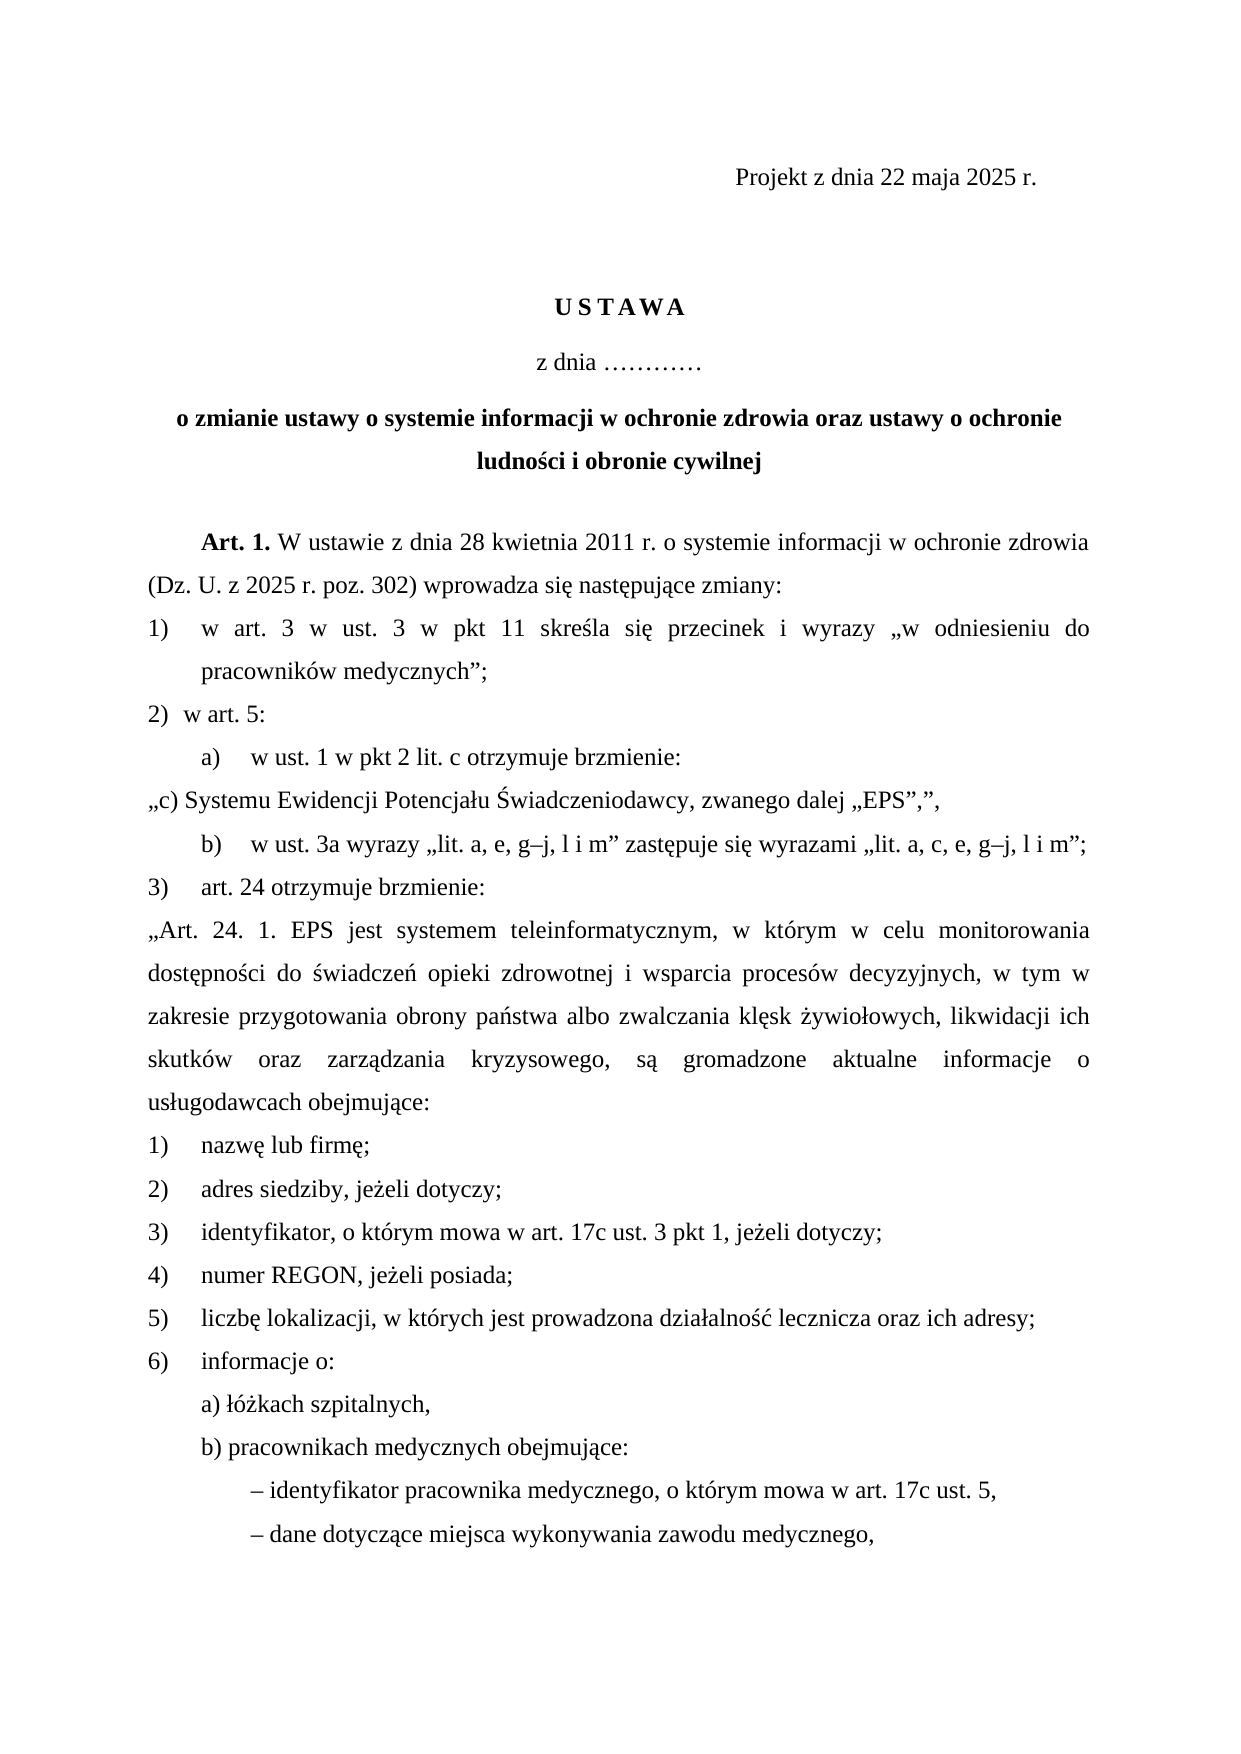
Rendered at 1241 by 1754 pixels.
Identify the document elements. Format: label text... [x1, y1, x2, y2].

text a) w ust. 1 w pkt 2 lit. c otrzymuje brzmienie: [201, 742, 1091, 771]
text b) w ust. 3a wyrazy „lit. a, e, g–j, l i m” zastępuje się wyrazami „lit. a, c, e, g–j, l i m”; [201, 829, 1091, 857]
text b) pracownikach medycznych obejmujące: [201, 1432, 1091, 1461]
text „Art. 24. 1. EPS jest systemem teleinformatycznym, w którym w celu monitorowania dostępności do świadczeń opieki zdrowotnej i wsparcia procesów decyzyjnych, w tym w zakresie przygotowania obrony państwa albo zwalczania klęsk żywiołowych, likwidacji ich skutków oraz zarządzania kryzysowego, są gromadzone aktualne informacje o usługodawcach obejmujące: [148, 915, 1091, 1116]
text 6) informacje o: [148, 1346, 1091, 1375]
text 2) adres siedziby, jeżeli dotyczy; [148, 1174, 1091, 1202]
text – dane dotyczące miejsca wykonywania zawodu medycznego, [251, 1519, 1091, 1547]
text 1) nazwę lub firmę; [148, 1131, 1091, 1159]
text 3) art. 24 otrzymuje brzmienie: [148, 872, 1091, 901]
text 3) identyfikator, o którym mowa w art. 17c ust. 3 pkt 1, jeżeli dotyczy; [148, 1217, 1091, 1246]
text Projekt z dnia 22 maja 2025 r. [148, 162, 1091, 191]
text „c) Systemu Ewidencji Potencjału Świadczeniodawcy, zwanego dalej „EPS”,”, [148, 786, 1091, 814]
text 5) liczbę lokalizacji, w których jest prowadzona działalność lecznicza oraz ich adresy; [148, 1303, 1091, 1332]
text – identyfikator pracownika medycznego, o którym mowa w art. 17c ust. 5, [251, 1476, 1091, 1504]
text 4) numer REGON, jeżeli posiada; [148, 1260, 1091, 1289]
text Art. 1. W ustawie z dnia 28 kwietnia 2011 r. o systemie informacji w ochronie zdrowia (Dz. U. z 2025 r. poz. 302) wprowadza się następujące zmiany: [148, 527, 1091, 599]
text z dnia ………… [148, 347, 1091, 376]
text 1) w art. 3 w ust. 3 w pkt 11 skreśla się przecinek i wyrazy „w odniesieniu do pracowników medycznych”; [148, 613, 1091, 685]
text USTAWA [148, 292, 1091, 321]
text o zmianie ustawy o systemie informacji w ochronie zdrowia oraz ustawy o ochronie ludności i obronie cywilnej [148, 403, 1091, 475]
text a) łóżkach szpitalnych, [201, 1389, 1091, 1418]
text 2) w art. 5: [148, 699, 1091, 728]
